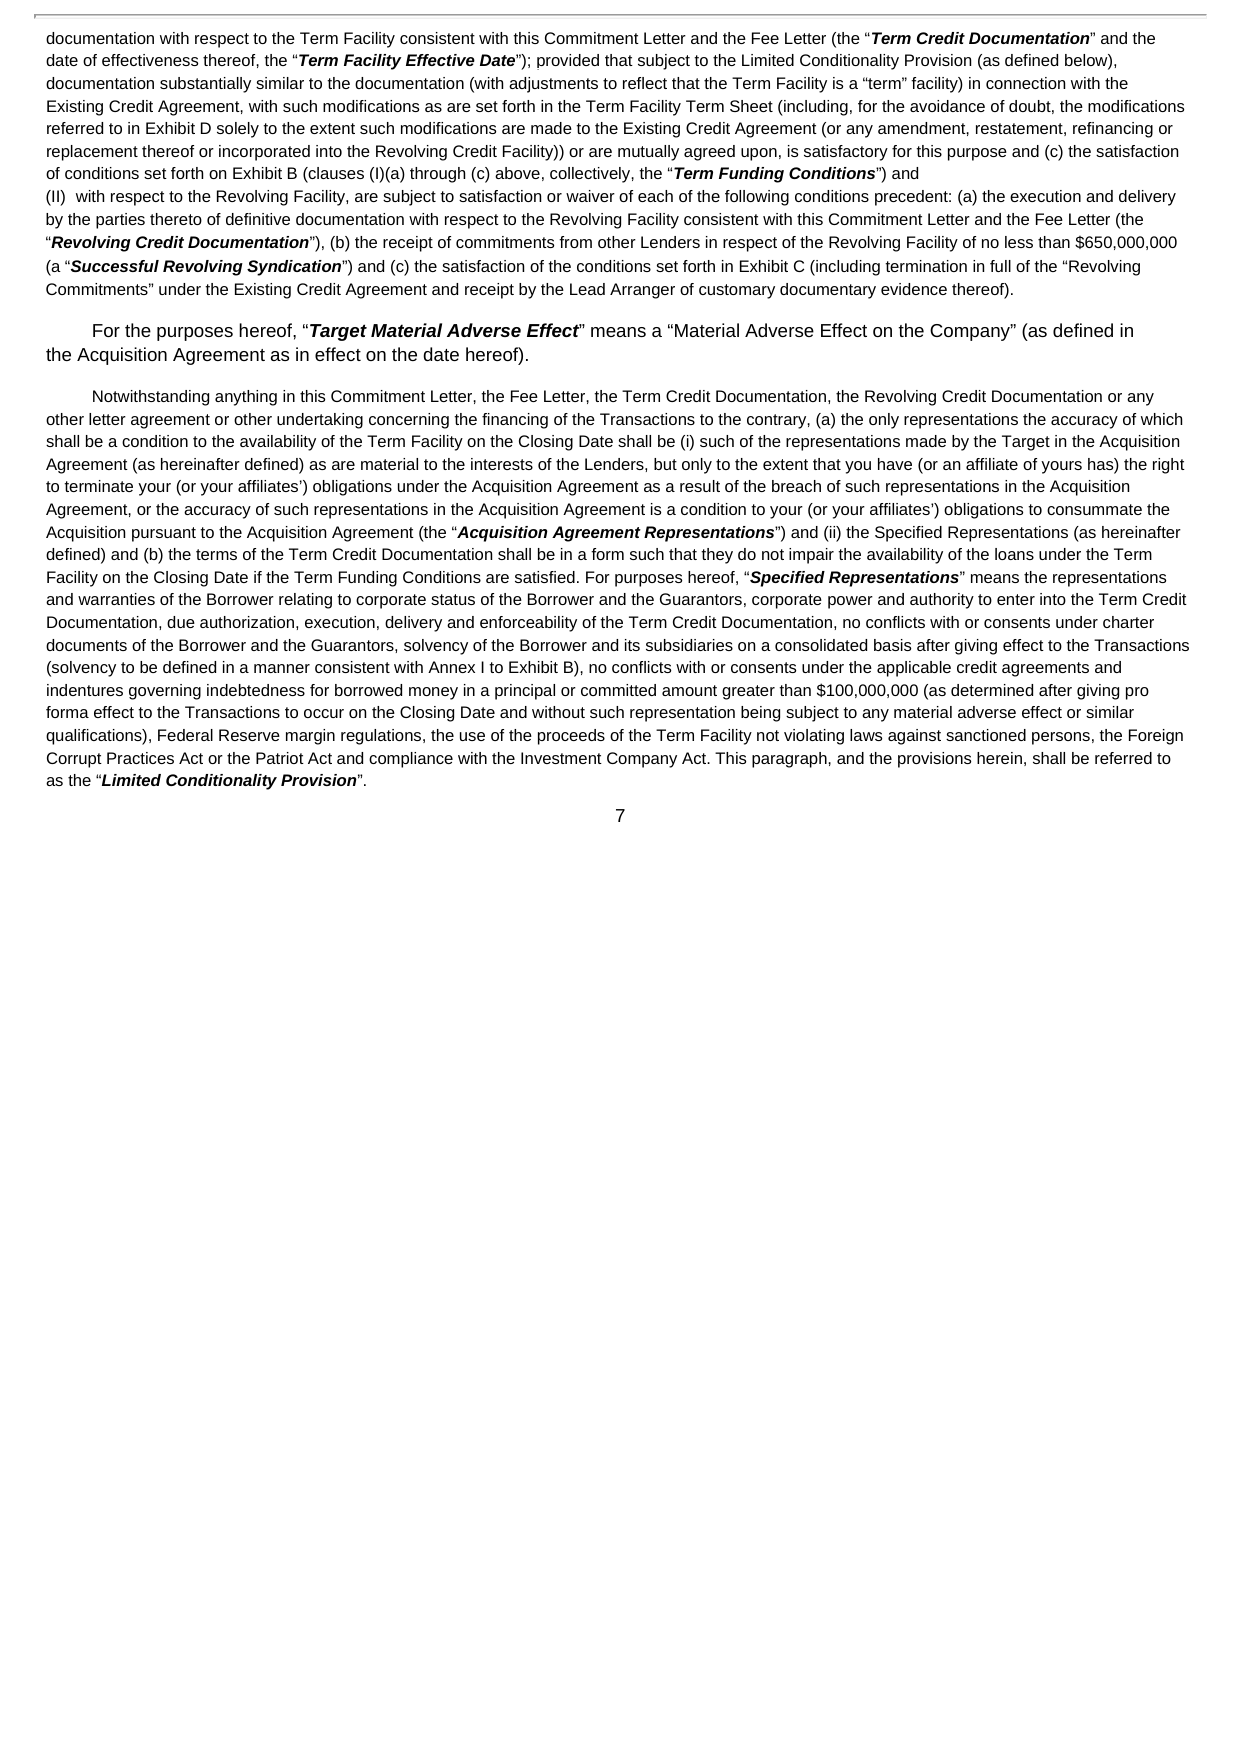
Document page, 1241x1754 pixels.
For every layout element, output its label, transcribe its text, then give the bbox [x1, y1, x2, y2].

text 7 [45, 804, 1195, 826]
text documentation with respect to the Term Facility consistent with this Commitment Letter and the Fee Letter (the “Term Credit Documentation” and the date of effectiveness thereof, the “Term Facility Effective Date”); provided that subject to the Limited Conditionality Provision (as defined below), documentation substantially similar to the documentation (with adjustments to reflect that the Term Facility is a “term” facility) in connection with the Existing Credit Agreement, with such modifications as are set forth in the Term Facility Term Sheet (including, for the avoidance of doubt, the modifications referred to in Exhibit D solely to the extent such modifications are made to the Existing Credit Agreement (or any amendment, restatement, refinancing or replacement thereof or incorporated into the Revolving Credit Facility)) or are mutually agreed upon, is satisfactory for this purpose and (c) the satisfaction of conditions set forth on Exhibit B (clauses (I)(a) through (c) above, collectively, the “Term Funding Conditions”) and [46, 28, 1186, 183]
picture [34, 14, 1207, 19]
text For the purposes hereof, “Target Material Adverse Effect” means a “Material Adverse Effect on the Company” (as defined in the Acquisition Agreement as in effect on the date hereof). [46, 319, 1157, 366]
text Notwithstanding anything in this Commitment Letter, the Fee Letter, the Term Credit Documentation, the Revolving Credit Documentation or any other letter agreement or other undertaking concerning the financing of the Transactions to the contrary, (a) the only representations the accuracy of which shall be a condition to the availability of the Term Facility on the Closing Date shall be (i) such of the representations made by the Target in the Acquisition Agreement (as hereinafter defined) as are material to the interests of the Lenders, but only to the extent that you have (or an affiliate of yours has) the right to terminate your (or your affiliates’) obligations under the Acquisition Agreement as a result of the breach of such representations in the Acquisition Agreement, or the accuracy of such representations in the Acquisition Agreement is a condition to your (or your affiliates’) obligations to consummate the Acquisition pursuant to the Acquisition Agreement (the “Acquisition Agreement Representations”) and (ii) the Specified Representations (as hereinafter defined) and (b) the terms of the Term Credit Documentation shall be in a form such that they do not impair the availability of the loans under the Term Facility on the Closing Date if the Term Funding Conditions are satisfied. For purposes hereof, “Specified Representations” means the representations and warranties of the Borrower relating to corporate status of the Borrower and the Guarantors, corporate power and authority to enter into the Term Credit Documentation, due authorization, execution, delivery and enforceability of the Term Credit Documentation, no conflicts with or consents under charter documents of the Borrower and the Guarantors, solvency of the Borrower and its subsidiaries on a consolidated basis after giving effect to the Transactions (solvency to be defined in a manner consistent with Annex I to Exhibit B), no conflicts with or consents under the applicable credit agreements and indentures governing indebtedness for borrowed money in a principal or committed amount greater than $100,000,000 (as determined after giving pro forma effect to the Transactions to occur on the Closing Date and without such representation being subject to any material adverse effect or similar qualifications), Federal Reserve margin regulations, the use of the proceeds of the Term Facility not violating laws against sanctioned persons, the Foreign Corrupt Practices Act or the Patriot Act and compliance with the Investment Company Act. This paragraph, and the provisions herein, shall be referred to as the “Limited Conditionality Provision”. [46, 387, 1192, 790]
list with respect to the Revolving Facility, are subject to satisfaction or waiver of each of the following conditions precedent: (a) the execution and delivery by the parties thereto of definitive documentation with respect to the Revolving Facility consistent with this Commitment Letter and the Fee Letter (the “Revolving Credit Documentation”), (b) the receipt of commitments from other Lenders in respect of the Revolving Facility of no less than $650,000,000 (a “Successful Revolving Syndication”) and (c) the satisfaction of the conditions set forth in Exhibit C (including termination in full of the “Revolving Commitments” under the Existing Credit Agreement and receipt by the Lead Arranger of customary documentary evidence thereof). [45, 187, 1192, 299]
